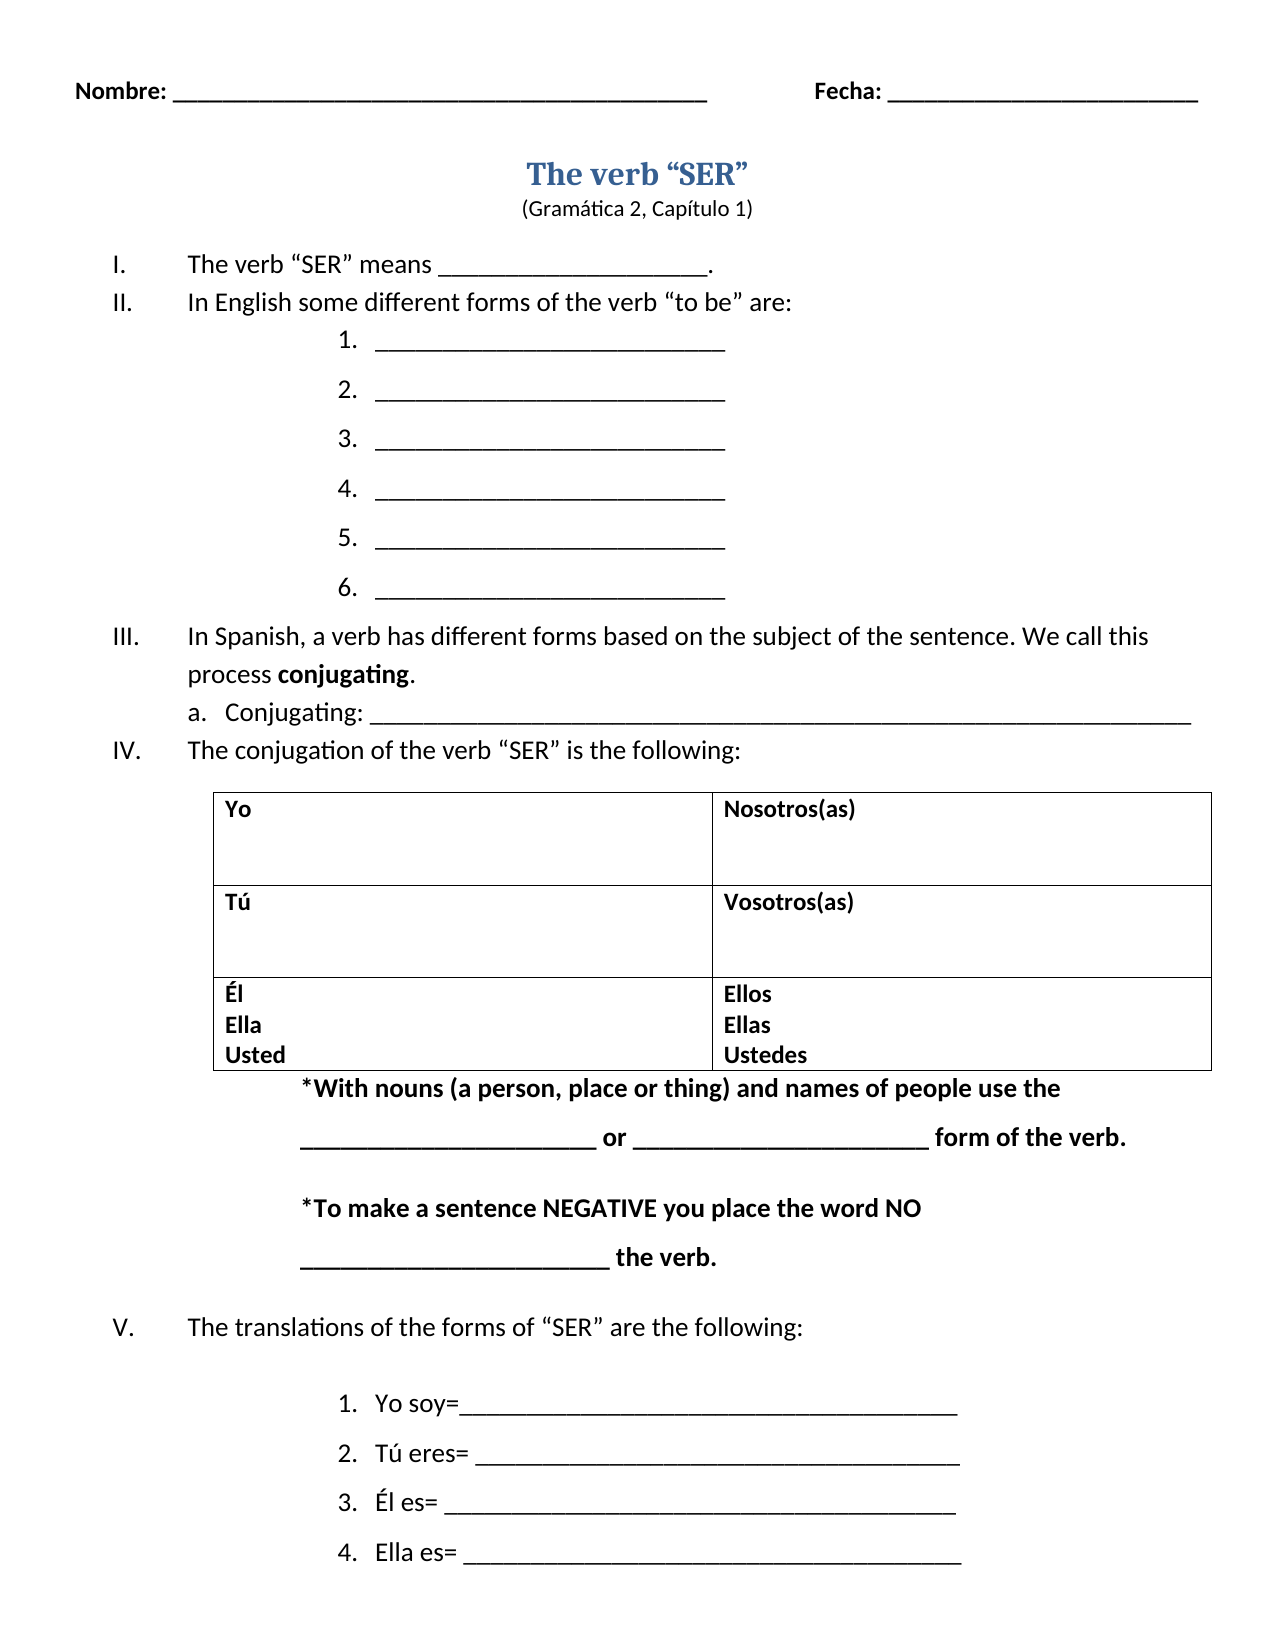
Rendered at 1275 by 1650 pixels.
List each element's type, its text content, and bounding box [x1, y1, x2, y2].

list Conjugating: _____________________________________________________________ [187, 695, 1200, 728]
list __________________________ [337, 521, 1200, 554]
list In Spanish, a verb has different forms based on the subject of the sentence. We call this process conjugating. [112, 619, 1200, 691]
list The translations of the forms of “SER” are the following: [112, 1311, 1200, 1343]
text (Gramática 2, Capítulo 1) [75, 194, 1200, 222]
list In English some different forms of the verb “to be” are: [112, 285, 1200, 318]
table_cell Vosotros(as) [713, 886, 1211, 977]
list __________________________ [337, 422, 1200, 455]
list __________________________ [337, 372, 1200, 405]
table_cell Tú [214, 886, 712, 977]
list The verb “SER” means ____________________. [112, 247, 1200, 280]
subtitle The verb “SER” [75, 156, 1200, 194]
list __________________________ [337, 570, 1200, 603]
list The conjugation of the verb “SER” is the following: [112, 733, 1200, 766]
table_header Yo [214, 793, 712, 885]
text Nombre: ___________________________________________ Fecha: _________________________ [75, 75, 1200, 106]
text *With nouns (a person, place or thing) and names of people use the ______________________ or ______________________ form of the verb. [300, 1071, 1200, 1153]
table_cell Él Ella Usted [214, 978, 712, 1070]
list Ella es= _____________________________________ [337, 1535, 1200, 1568]
list Tú eres= ____________________________________ [337, 1436, 1200, 1469]
table_header Nosotros(as) [713, 793, 1211, 885]
list Yo soy=_____________________________________ [337, 1386, 1200, 1419]
table_cell Ellos Ellas Ustedes [713, 978, 1211, 1070]
list Él es= ______________________________________ [337, 1485, 1200, 1518]
text *To make a sentence NEGATIVE you place the word NO _______________________ the verb. [300, 1191, 1200, 1273]
list __________________________ [337, 471, 1200, 504]
list __________________________ [337, 323, 1200, 356]
